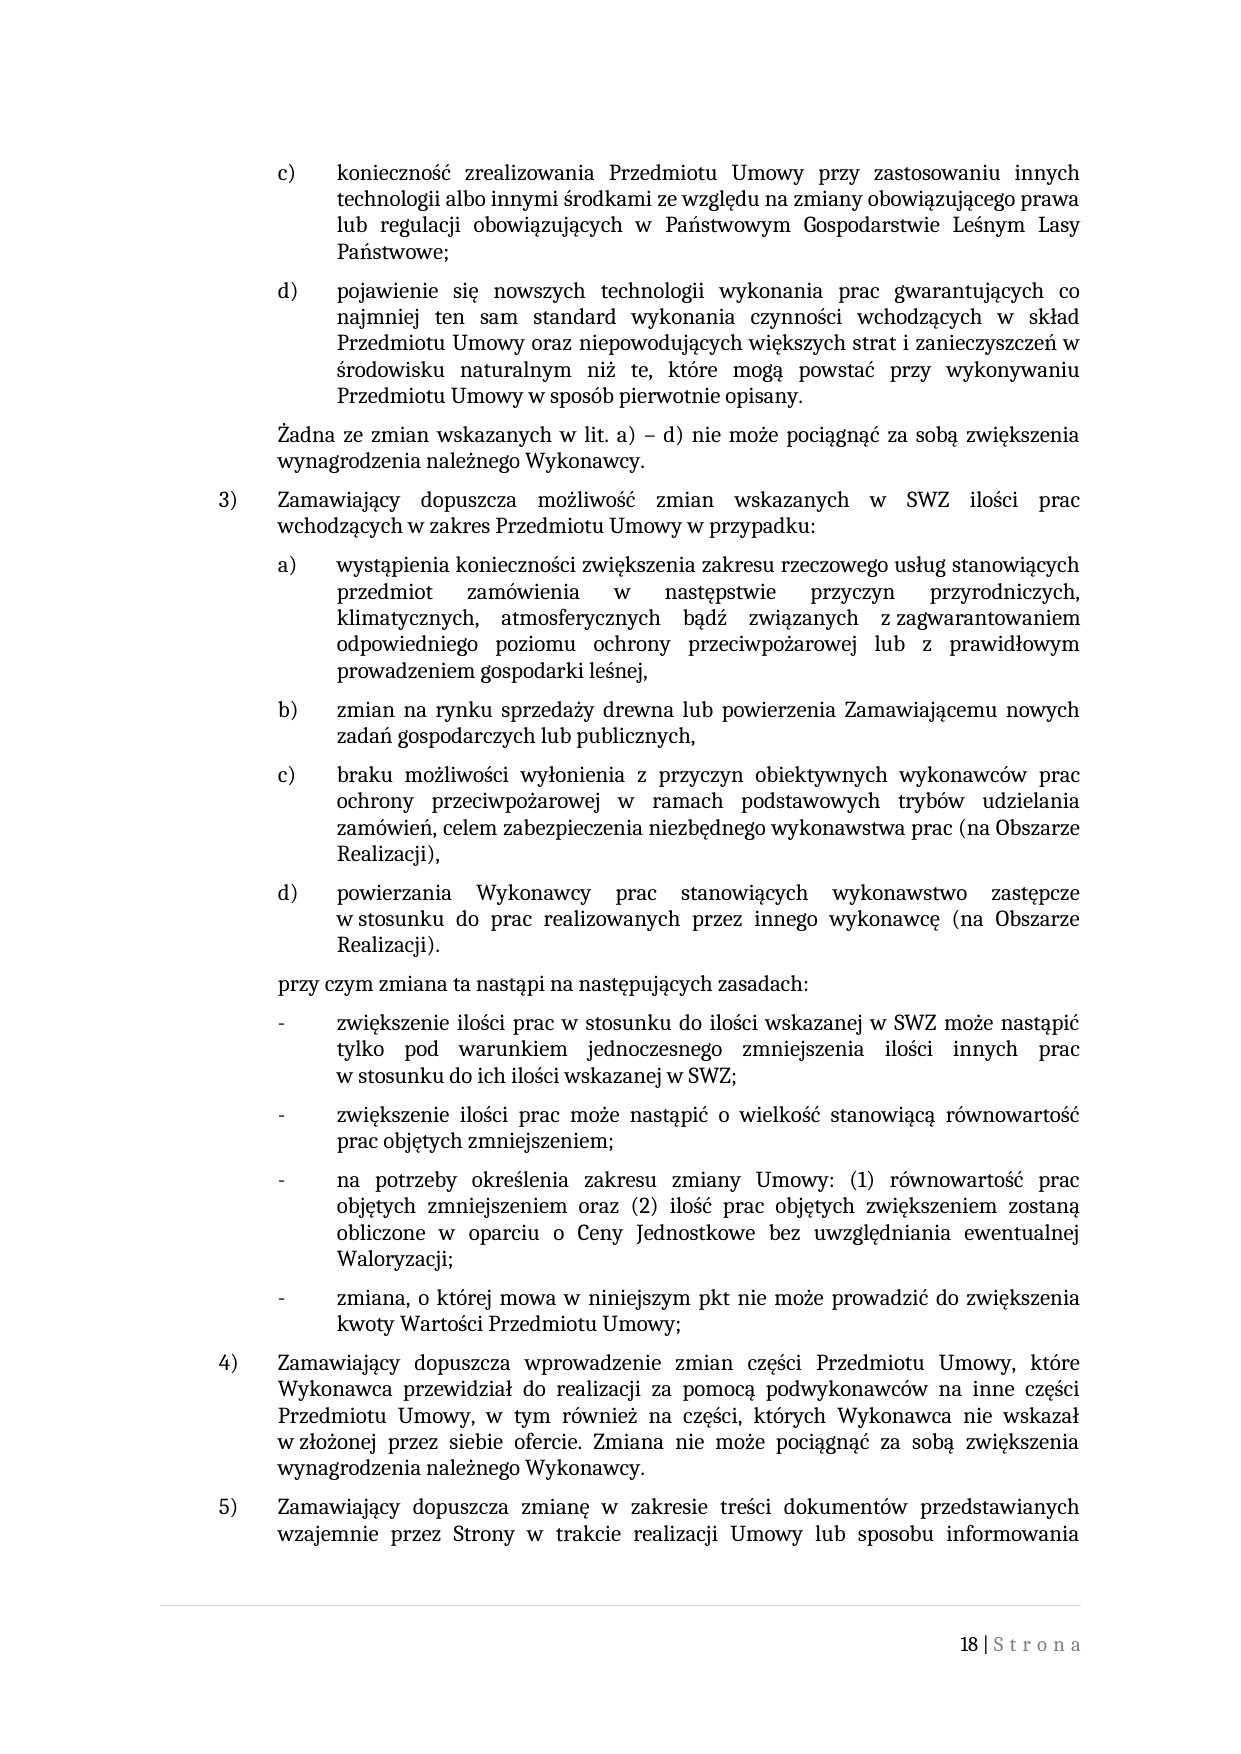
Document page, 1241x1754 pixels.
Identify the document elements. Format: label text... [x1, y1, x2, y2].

text d) powierzania Wykonawcy prac stanowiących wykonawstwo zastępcze w stosunku do prac realizowanych przez innego wykonawcę (na Obszarze Realizacji). [278, 879, 1081, 958]
text c) braku możliwości wyłonienia z przyczyn obiektywnych wykonawców prac ochrony przeciwpożarowej w ramach podstawowych trybów udzielania zamówień, celem zabezpieczenia niezbędnego wykonawstwa prac (na Obszarze Realizacji), [278, 762, 1081, 867]
text - zwiększenie ilości prac w stosunku do ilości wskazanej w SWZ może nastąpić tylko pod warunkiem jednoczesnego zmniejszenia ilości innych prac w stosunku do ich ilości wskazanej w SWZ; [278, 1010, 1081, 1089]
list Zamawiający dopuszcza możliwość zmian wskazanych w SWZ ilości prac wchodzących w zakres Przedmiotu Umowy w przypadku: [218, 487, 1081, 539]
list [218, 1494, 1081, 1547]
text przy czym zmiana ta nastąpi na następujących zasadach: [278, 971, 1081, 997]
list pojawienie się nowszych technologii wykonania prac gwarantujących co najmniej ten sam standard wykonania czynności wchodzących w skład Przedmiotu Umowy oraz niepowodujących większych strat i zanieczyszczeń w środowisku naturalnym niż te, które mogą powstać przy wykonywaniu Przedmiotu Umowy w sposób pierwotnie opisany. [278, 277, 1081, 409]
text - na potrzeby określenia zakresu zmiany Umowy: (1) równowartość prac objętych zmniejszeniem oraz (2) ilość prac objętych zwiększeniem zostaną obliczone w oparciu o Ceny Jednostkowe bez uwzględniania ewentualnej Waloryzacji; [278, 1167, 1081, 1272]
text Żadna ze zmian wskazanych w lit. a) – d) nie może pociągnąć za sobą zwiększenia wynagrodzenia należnego Wykonawcy. [278, 422, 1081, 474]
text a) wystąpienia konieczności zwiększenia zakresu rzeczowego usług stanowiących przedmiot zamówienia w następstwie przyczyn przyrodniczych, klimatycznych, atmosferycznych bądź związanych z zagwarantowaniem odpowiedniego poziomu ochrony przeciwpożarowej lub z prawidłowym prowadzeniem gospodarki leśnej, [278, 552, 1081, 684]
text - zwiększenie ilości prac może nastąpić o wielkość stanowiącą równowartość prac objętych zmniejszeniem; [278, 1101, 1081, 1154]
text b) zmian na rynku sprzedaży drewna lub powierzenia Zamawiającemu nowych zadań gospodarczych lub publicznych, [278, 696, 1081, 749]
list konieczność zrealizowania Przedmiotu Umowy przy zastosowaniu innych technologii albo innymi środkami ze względu na zmiany obowiązującego prawa lub regulacji obowiązujących w Państwowym Gospodarstwie Leśnym Lasy Państwowe; [278, 159, 1081, 265]
list Zamawiający dopuszcza wprowadzenie zmian części Przedmiotu Umowy, które Wykonawca przewidział do realizacji za pomocą podwykonawców na inne części Przedmiotu Umowy, w tym również na części, których Wykonawca nie wskazał w złożonej przez siebie ofercie. Zmiana nie może pociągnąć za sobą zwiększenia wynagrodzenia należnego Wykonawcy. [218, 1350, 1081, 1482]
text - zmiana, o której mowa w niniejszym pkt nie może prowadzić do zwiększenia kwoty Wartości Przedmiotu Umowy; [278, 1284, 1081, 1337]
